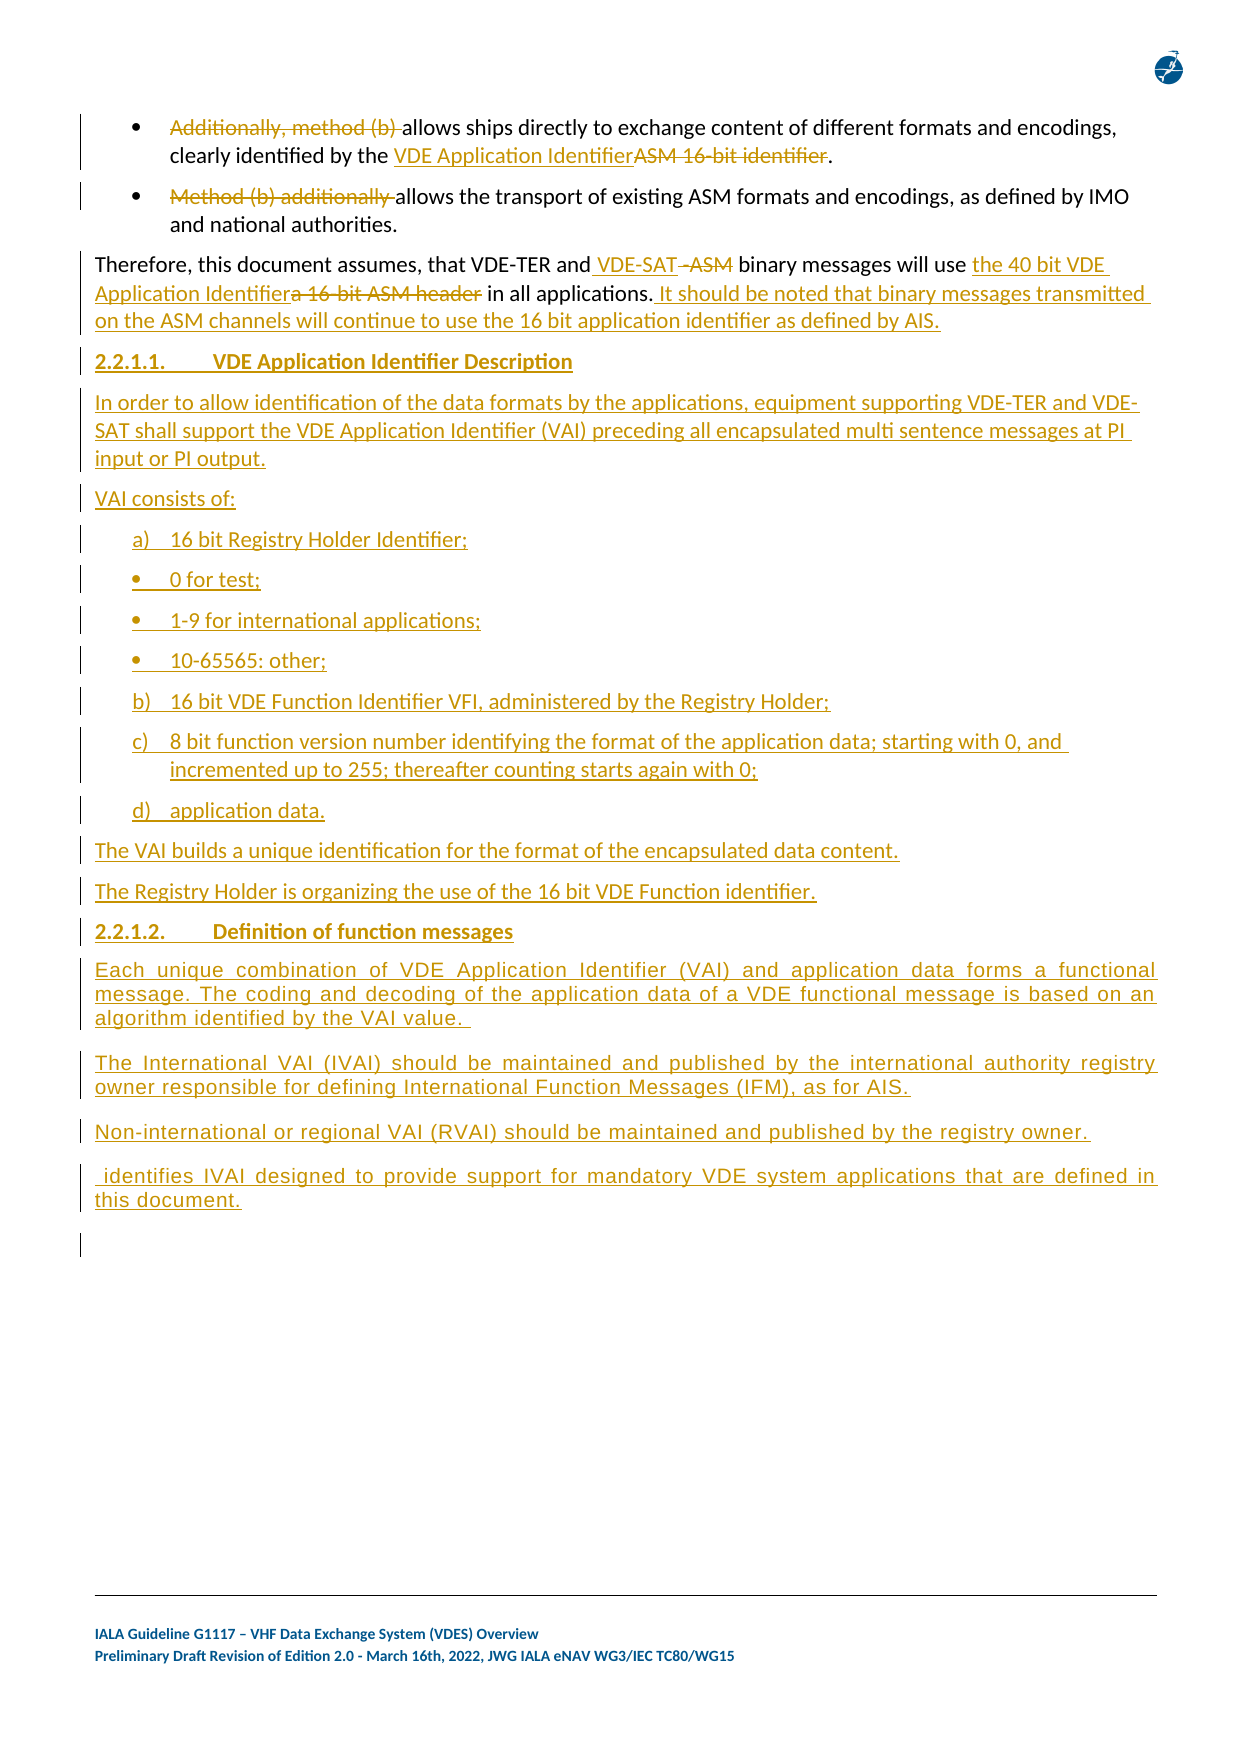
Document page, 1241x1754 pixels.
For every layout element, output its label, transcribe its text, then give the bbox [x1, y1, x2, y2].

list allows the transport of existing ASM formats and encodings, as defined by IMO and national authorities. [132, 182, 1157, 238]
list allows ships directly to exchange content of different formats and encodings, clearly identified by the . [132, 113, 1157, 169]
picture [1123, 0, 1241, 119]
text Therefore, this document assumes, that VDE-TER and binary messages will use in all applications. [94, 251, 1157, 335]
